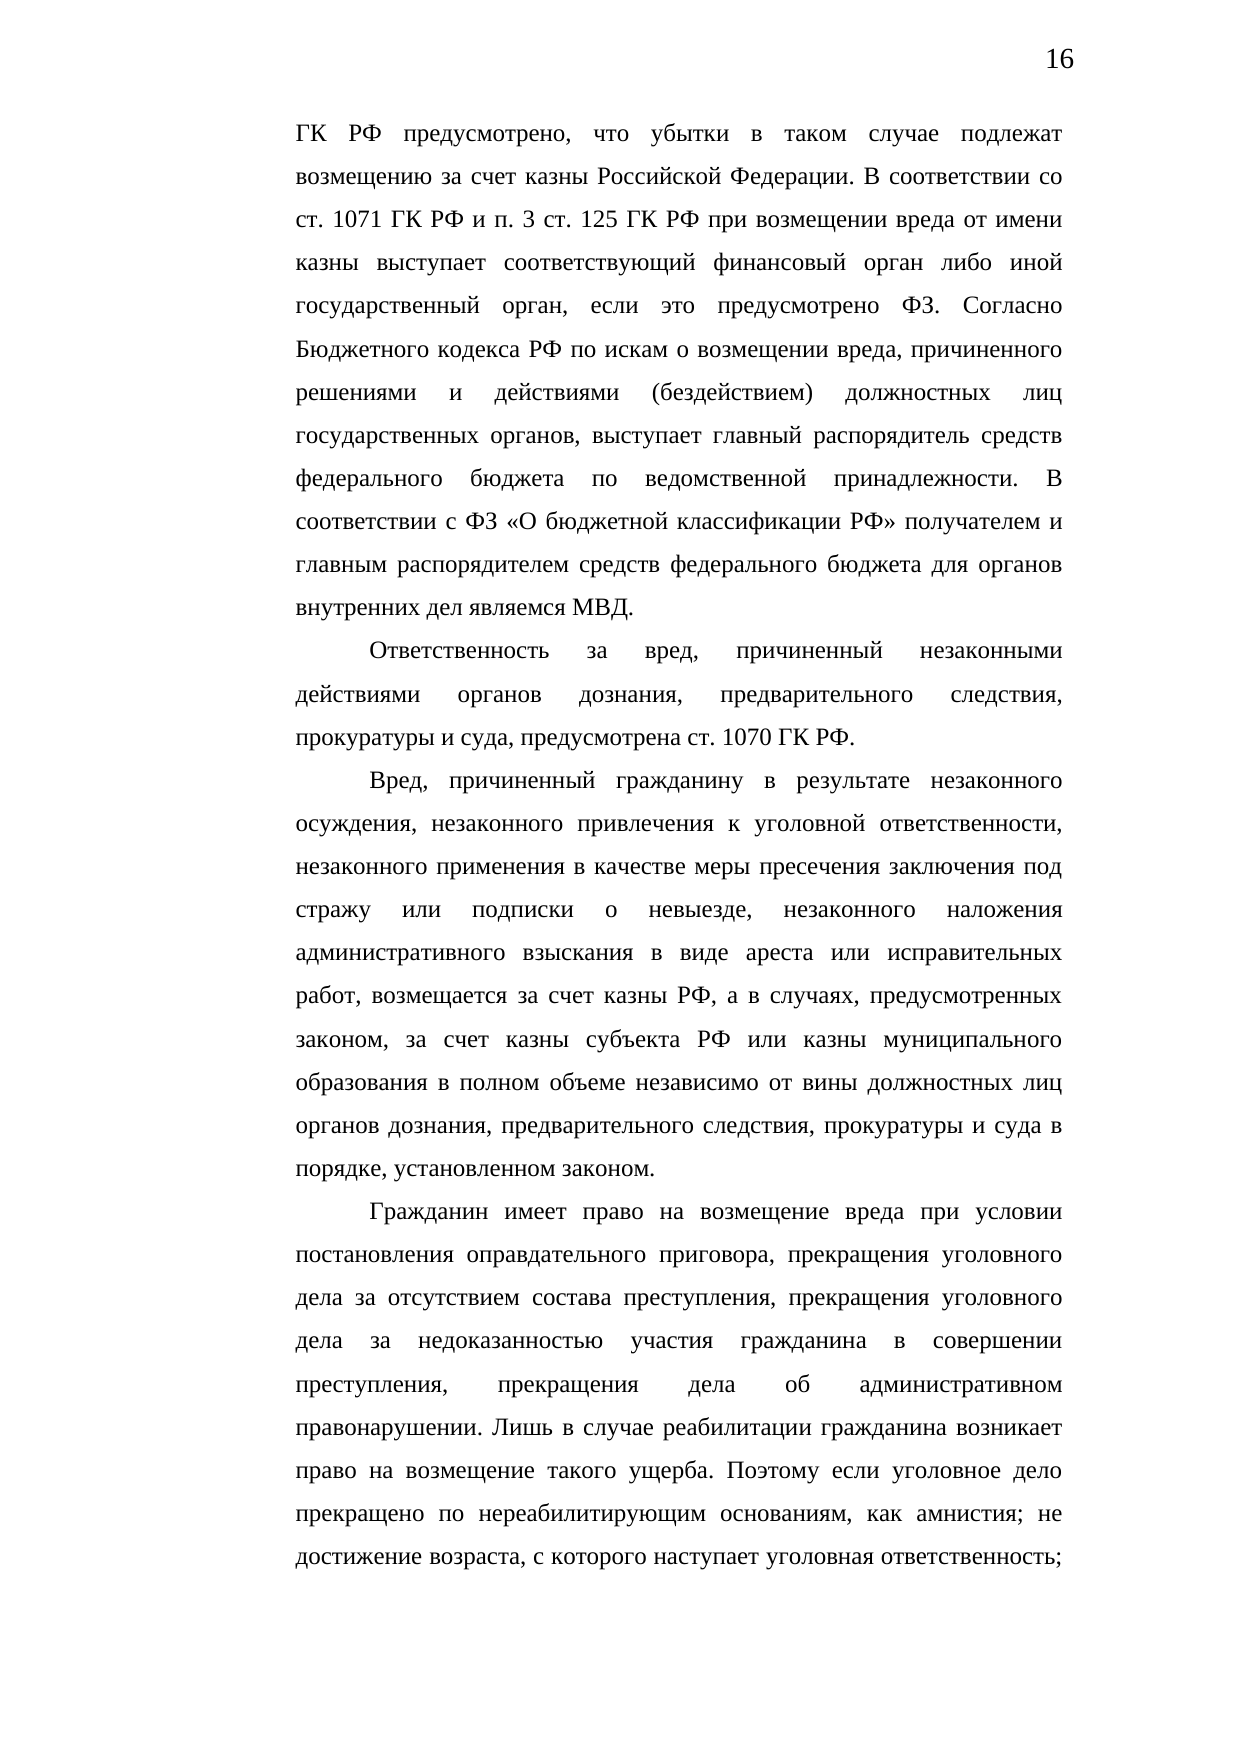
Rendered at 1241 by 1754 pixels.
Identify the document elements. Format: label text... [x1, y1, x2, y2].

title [295, 1196, 1063, 1570]
title Ответственность за вред, причиненный незаконными действиями органов дознания, предварительного следствия, прокуратуры и суда, предусмотрена ст. 1070 ГК РФ. [295, 636, 1063, 751]
title Вред, причиненный гражданину в результате незаконного осуждения, незаконного привлечения к уголовной ответственности, незаконного применения в качестве меры пресечения заключения под стражу или подписки о невыезде, незаконного наложения административного взыскания в виде ареста или исправительных работ, возмещается за счет казны РФ, а в случаях, предусмотренных законом, за счет казны субъекта РФ или казны муниципального образования в полном объеме независимо от вины должностных лиц органов дознания, предварительного следствия, прокуратуры и суда в порядке, установленном законом. [295, 765, 1063, 1182]
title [295, 118, 1063, 621]
